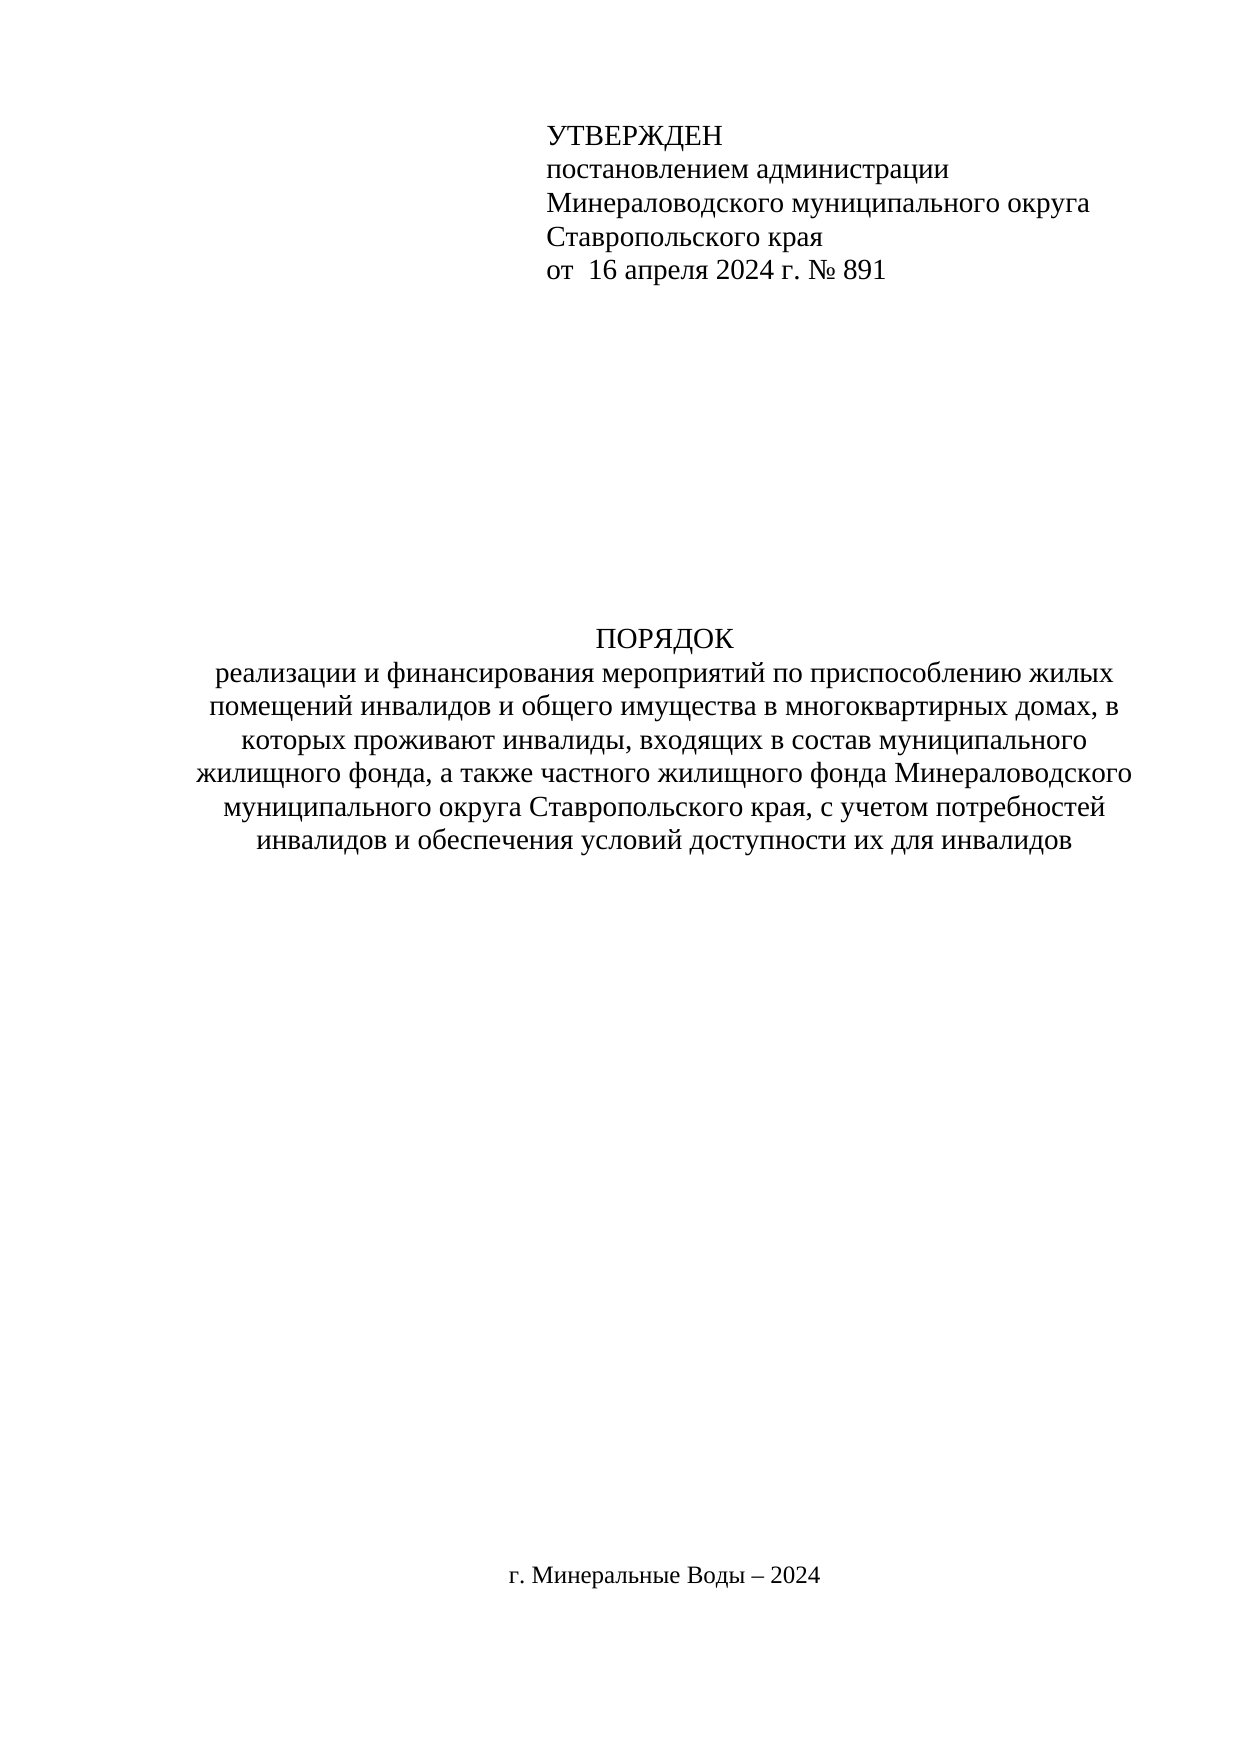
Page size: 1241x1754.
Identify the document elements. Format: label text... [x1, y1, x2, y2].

text реализации и финансирования мероприятий по приспособлению жилых помещений инвалидов и общего имущества в многоквартирных домах, в которых проживают инвалиды, входящих в состав муниципального жилищного фонда, а также частного жилищного фонда Минераловодского муниципального округа Ставропольского края, с учетом потребностей инвалидов и обеспечения условий доступности их для инвалидов [177, 655, 1152, 856]
text от 16 апреля 2024 г. № 891 [546, 252, 1152, 286]
text постановлением администрации Минераловодского муниципального округа Ставропольского края [546, 152, 1152, 252]
text г. Минеральные Воды – 2024 [177, 1560, 1152, 1589]
text ПОРЯДОК [177, 621, 1152, 655]
text УТВЕРЖДЕН [546, 118, 1152, 152]
